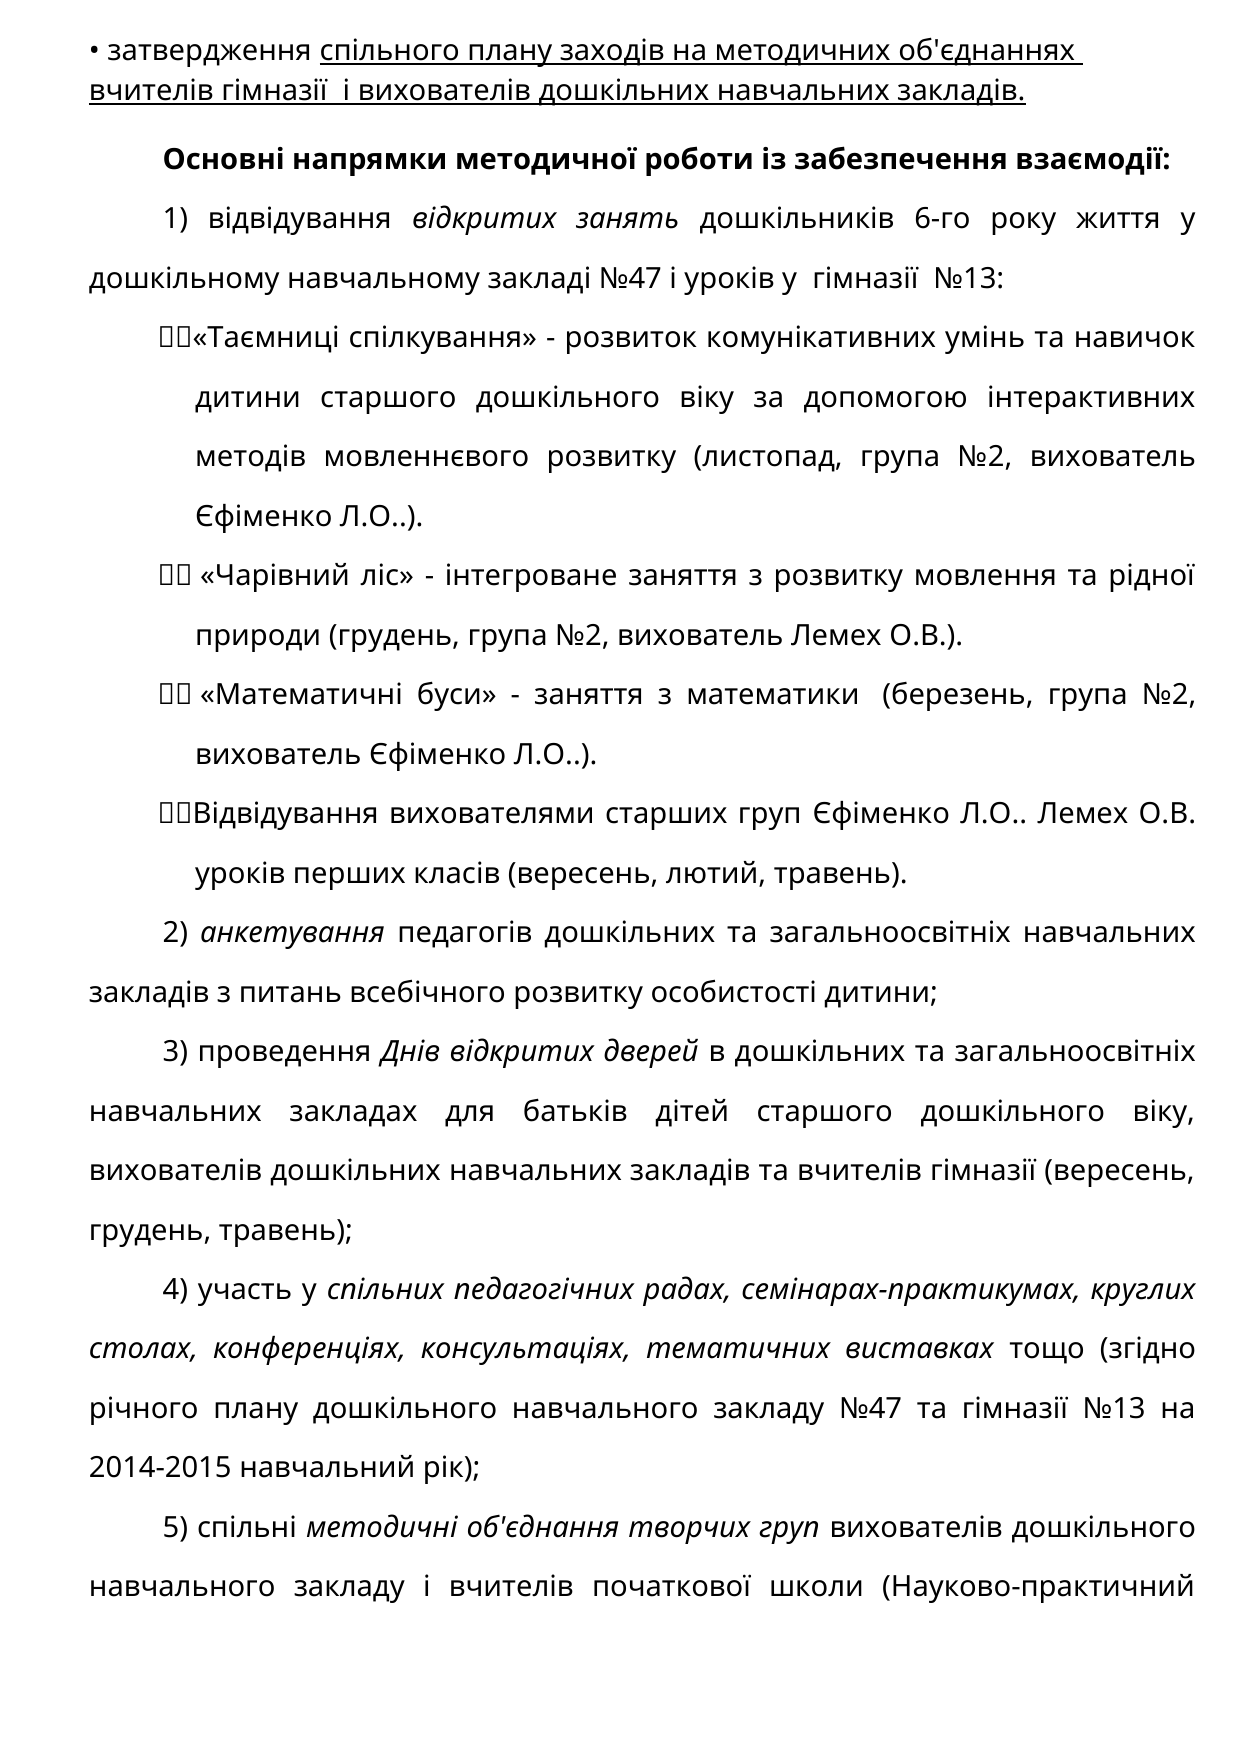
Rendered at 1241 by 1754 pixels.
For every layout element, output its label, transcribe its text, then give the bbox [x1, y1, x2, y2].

text 3) проведення Днів відкритих дверей в дошкільних та загальноосвітніх навчальних закладах для батьків дітей старшого дошкільного віку, вихователів дошкільних навчальних закладів та вчителів гімназії (вересень, грудень, травень); [89, 1030, 1196, 1248]
text 2) анкетування педагогів дошкільних та загальноосвітніх навчальних закладів з питань всебічного розвитку особистості дитини; [89, 911, 1196, 1011]
text Основні напрямки методичної роботи із забезпечення взаємодії: [89, 138, 1196, 178]
text «Таємниці спілкування» - розвиток комунікативних умінь та навичок дитини старшого дошкільного віку за допомогою інтерактивних методів мовленнєвого розвитку (листопад, група №2, вихователь Єфіменко Л.О..). [157, 317, 1196, 535]
text • затвердження спільного плану заходів на методичних об'єднаннях вчителів гімназії і вихователів дошкільних навчальних закладів. [89, 29, 1196, 109]
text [89, 1506, 1196, 1605]
text 4) участь у спільних педагогічних радах, семінарах-практикумах, круглих столах, конференціях, консультаціях, тематичних виставках тощо (згідно річного плану дошкільного навчального закладу №47 та гімназії №13 на 2014-2015 навчальний рік); [89, 1268, 1196, 1486]
text 1) відвідування відкритих занять дошкільників 6-го року життя у дошкільному навчальному закладі №47 і уроків у гімназії №13: [89, 198, 1196, 297]
text Відвідування вихователями старших груп Єфіменко Л.О.. Лемех О.В. уроків перших класів (вересень, лютий, травень). [157, 792, 1196, 892]
text  «Чарівний ліс» - інтегроване заняття з розвитку мовлення та рідної природи (грудень, група №2, вихователь Лемех О.В.). [157, 554, 1196, 654]
text  «Математичні буси» - заняття з математики (березень, група №2, вихователь Єфіменко Л.О..). [157, 673, 1196, 773]
